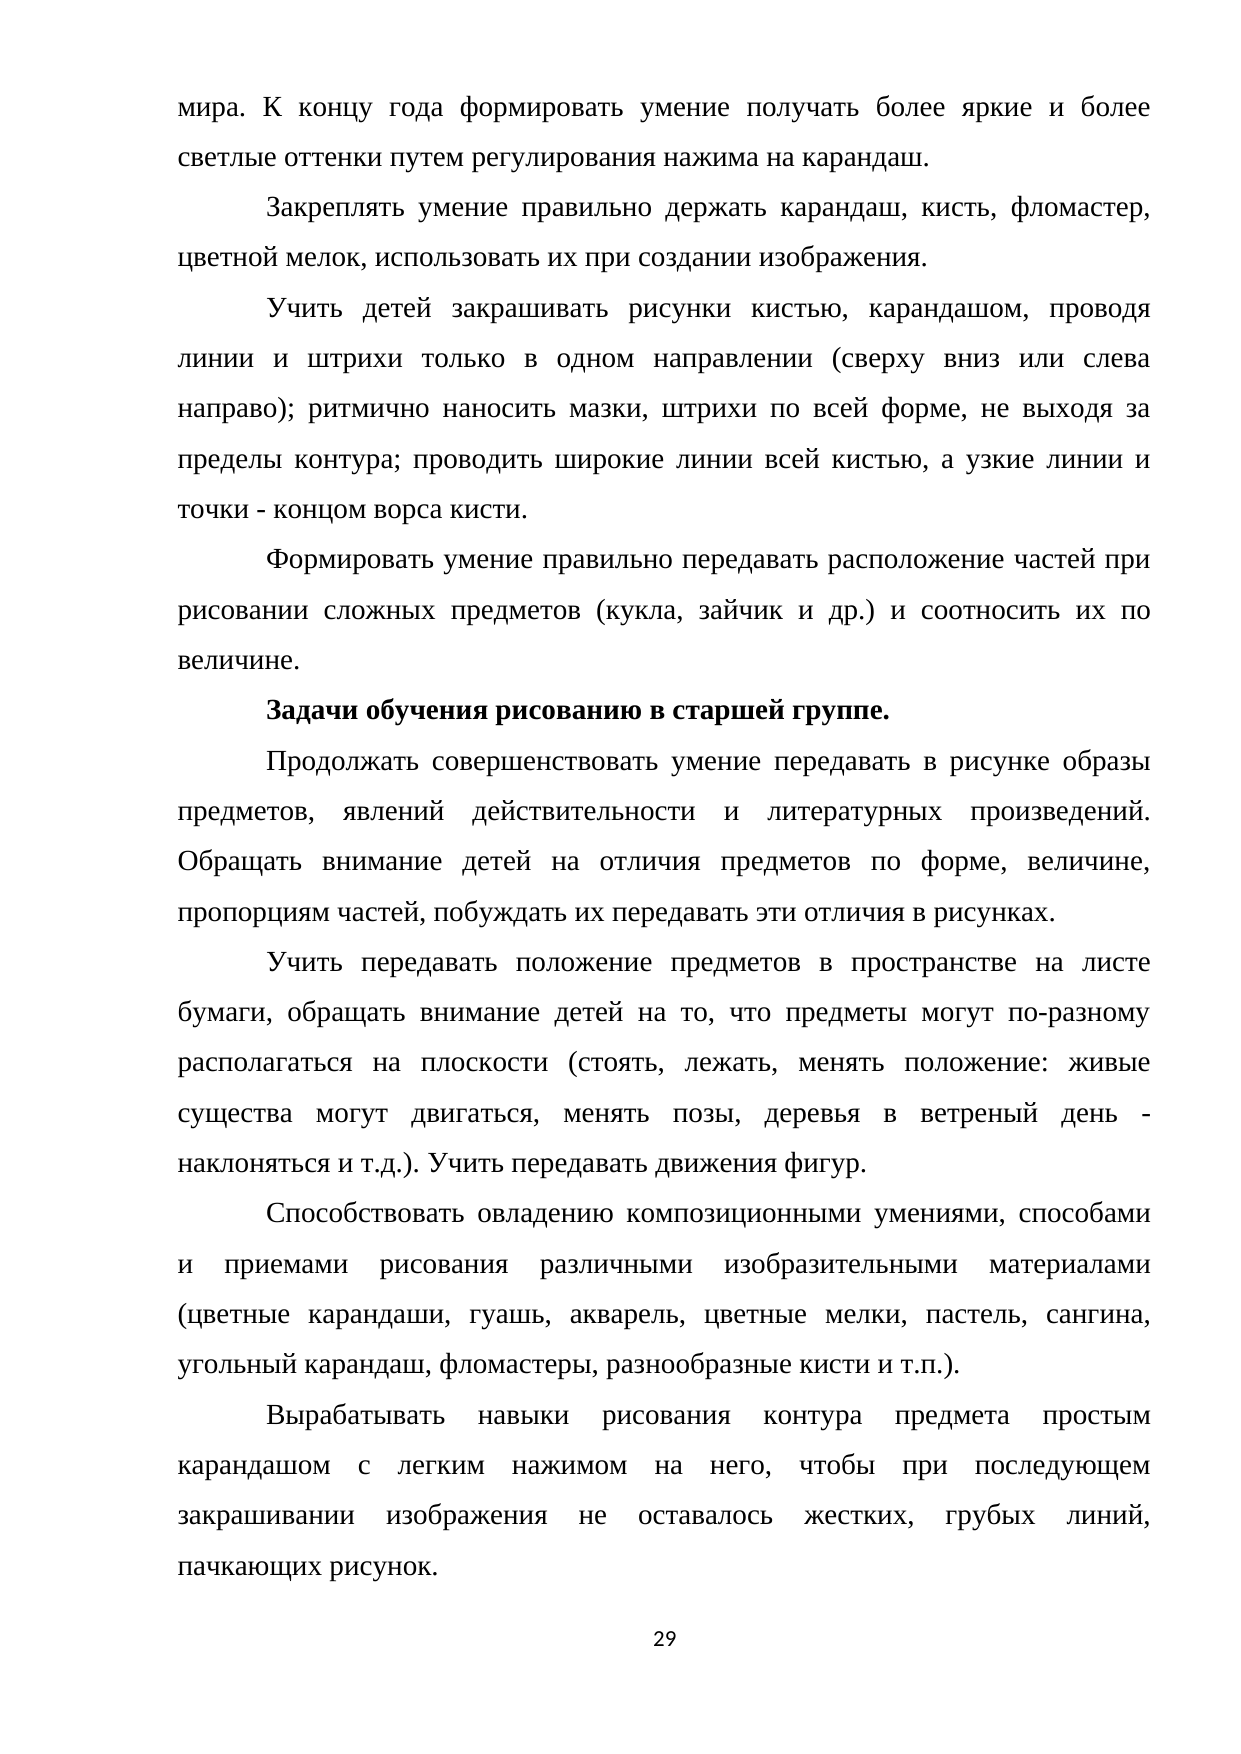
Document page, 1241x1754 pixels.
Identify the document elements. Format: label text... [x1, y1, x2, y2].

text Вырабатывать навыки рисования контура предмета простым карандашом с легким нажимом на него, чтобы при последующем закрашивании изображения не оставалось жестких, грубых линий, пачкающих рисунок. [177, 1397, 1152, 1581]
text Задачи обучения рисованию в старшей группе. [177, 692, 1152, 726]
text Продолжать совершенствовать умение передавать в рисунке образы предметов, явлений действительности и литературных произведений. Обращать внимание детей на отличия предметов по форме, величине, пропорциям частей, побуждать их передавать эти отличия в рисунках. [177, 743, 1152, 927]
text Способствовать овладению композиционными умениями, способами и приемами рисования различными изобразительными материалами (цветные карандаши, гуашь, акварель, цветные мелки, пастель, сангина, угольный карандаш, фломастеры, разнообразные кисти и т.п.). [177, 1196, 1152, 1380]
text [177, 89, 1152, 172]
text Учить передавать положение предметов в пространстве на листе бумаги, обращать внимание детей на то, что предметы могут по-разному располагаться на плоскости (стоять, лежать, менять положение: живые существа могут двигаться, менять позы, деревья в ветреный день - наклоняться и т.д.). Учить передавать движения фигур. [177, 944, 1152, 1179]
text Формировать умение правильно передавать расположение частей при рисовании сложных предметов (кукла, зайчик и др.) и соотносить их по величине. [177, 541, 1152, 676]
text Учить детей закрашивать рисунки кистью, карандашом, проводя линии и штрихи только в одном направлении (сверху вниз или слева направо); ритмично наносить мазки, штрихи по всей форме, не выходя за пределы контура; проводить широкие линии всей кистью, а узкие линии и точки - концом ворса кисти. [177, 290, 1152, 525]
text Закреплять умение правильно держать карандаш, кисть, фломастер, цветной мелок, использовать их при создании изображения. [177, 189, 1152, 273]
